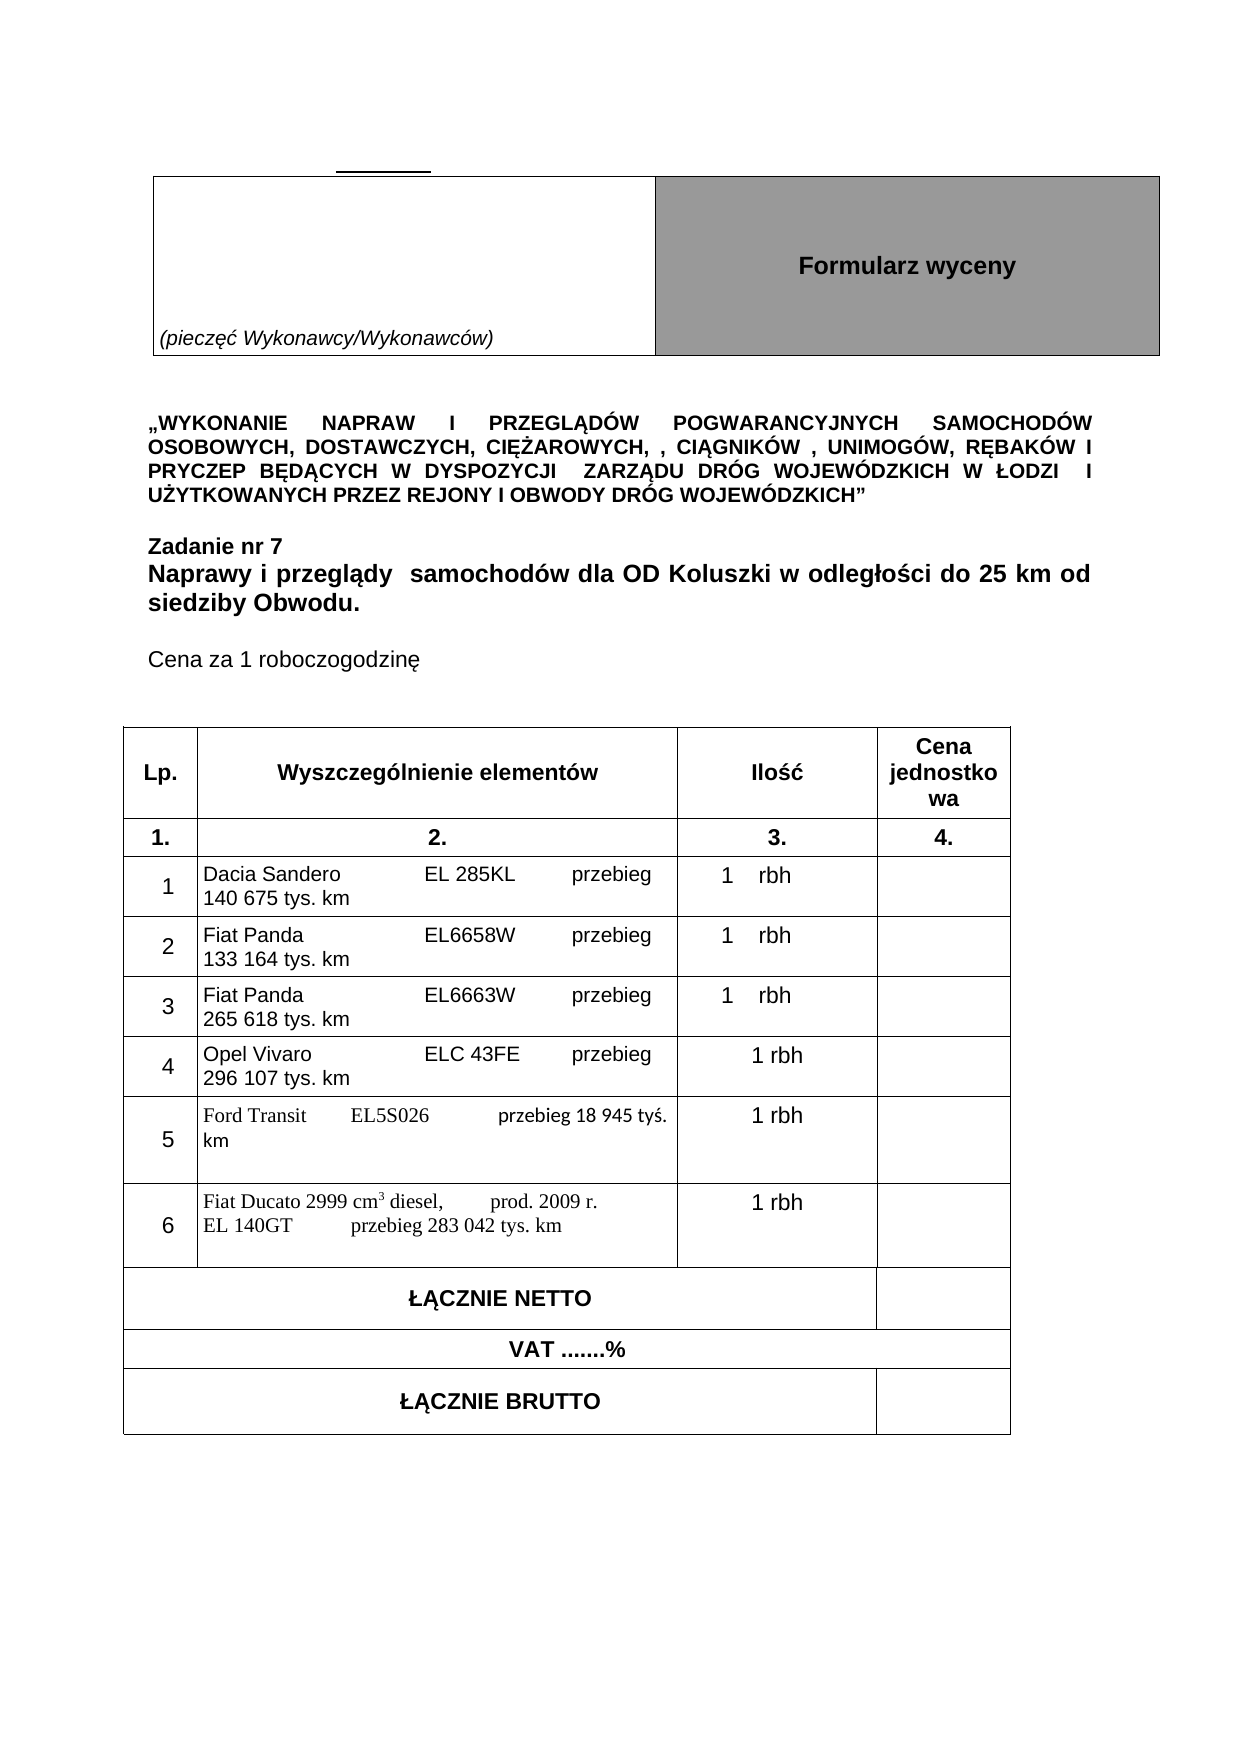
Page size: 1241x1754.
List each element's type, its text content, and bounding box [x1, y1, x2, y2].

table_header Ilość [678, 728, 877, 817]
table_cell rbh [678, 977, 877, 1036]
table_cell [878, 857, 1010, 916]
table_cell [877, 1369, 1010, 1434]
table_header Lp. [124, 728, 197, 817]
table_cell 2 [124, 917, 197, 976]
table_cell Fiat Ducato 2999 cm3 diesel, prod. 2009 r. EL 140GT przebieg 283 042 tys. km [198, 1184, 677, 1267]
table_cell 2. [198, 819, 677, 856]
table_cell 1 rbh [678, 1037, 877, 1096]
text „WYKONANIE NAPRAW I PRZEGLĄDÓW POGWARANCYJNYCH SAMOCHODÓW OSOBOWYCH, DOSTAWCZYCH, CIĘŻAROWYCH, , CIĄGNIKÓW , UNIMOGÓW, RĘBAKÓW I PRYCZEP BĘDĄCYCH W DYSPOZYCJI ZARZĄDU DRÓG WOJEWÓDZKICH W ŁODZI I UŻYTKOWANYCH PRZEZ REJONY I OBWODY DRÓG WOJEWÓDZKICH” [148, 411, 1093, 507]
text Naprawy i przeglądy samochodów dla OD Koluszki w odległości do 25 km od siedziby Obwodu. [148, 559, 1093, 617]
table_cell Opel Vivaro ELC 43FE przebieg 296 107 tys. km [198, 1037, 677, 1096]
table_cell [878, 917, 1010, 976]
table_cell 6 [124, 1184, 197, 1267]
table_cell rbh [678, 857, 877, 916]
table_header (pieczęć Wykonawcy/Wykonawców) [154, 177, 655, 355]
table_cell 1 rbh [678, 1184, 877, 1267]
text Zadanie nr 7 [148, 533, 1093, 559]
table_cell rbh [678, 917, 877, 976]
table_cell ŁĄCZNIE BRUTTO [124, 1369, 876, 1434]
table_cell [877, 1268, 1010, 1329]
table_cell VAT .......% [124, 1330, 1010, 1368]
table_cell [878, 1097, 1010, 1183]
table_cell Ford Transit EL5S026 przebieg 18 945 tyś. km [198, 1097, 677, 1183]
table_cell 4. [878, 819, 1010, 856]
table_header Formularz wyceny [656, 177, 1159, 355]
table_cell [878, 977, 1010, 1036]
text Cena za 1 roboczogodzinę [148, 646, 1093, 672]
table_cell 3 [124, 977, 197, 1036]
table_header Cena jednostkowa [878, 728, 1010, 817]
table_cell 1. [124, 819, 197, 856]
table_cell Dacia Sandero EL 285KL przebieg 140 675 tys. km [198, 857, 677, 916]
table_cell Fiat Panda EL6658W przebieg 133 164 tys. km [198, 917, 677, 976]
table_cell [878, 1184, 1010, 1267]
table_cell Fiat Panda EL6663W przebieg 265 618 tys. km [198, 977, 677, 1036]
table_cell 3. [678, 819, 877, 856]
table_header Wyszczególnienie elementów [198, 728, 677, 817]
table_cell [878, 1037, 1010, 1096]
table_cell 5 [124, 1097, 197, 1183]
table_cell ŁĄCZNIE NETTO [124, 1268, 876, 1329]
table_cell 1 rbh [678, 1097, 877, 1183]
table_cell 4 [124, 1037, 197, 1096]
table_cell 1 [124, 857, 197, 916]
